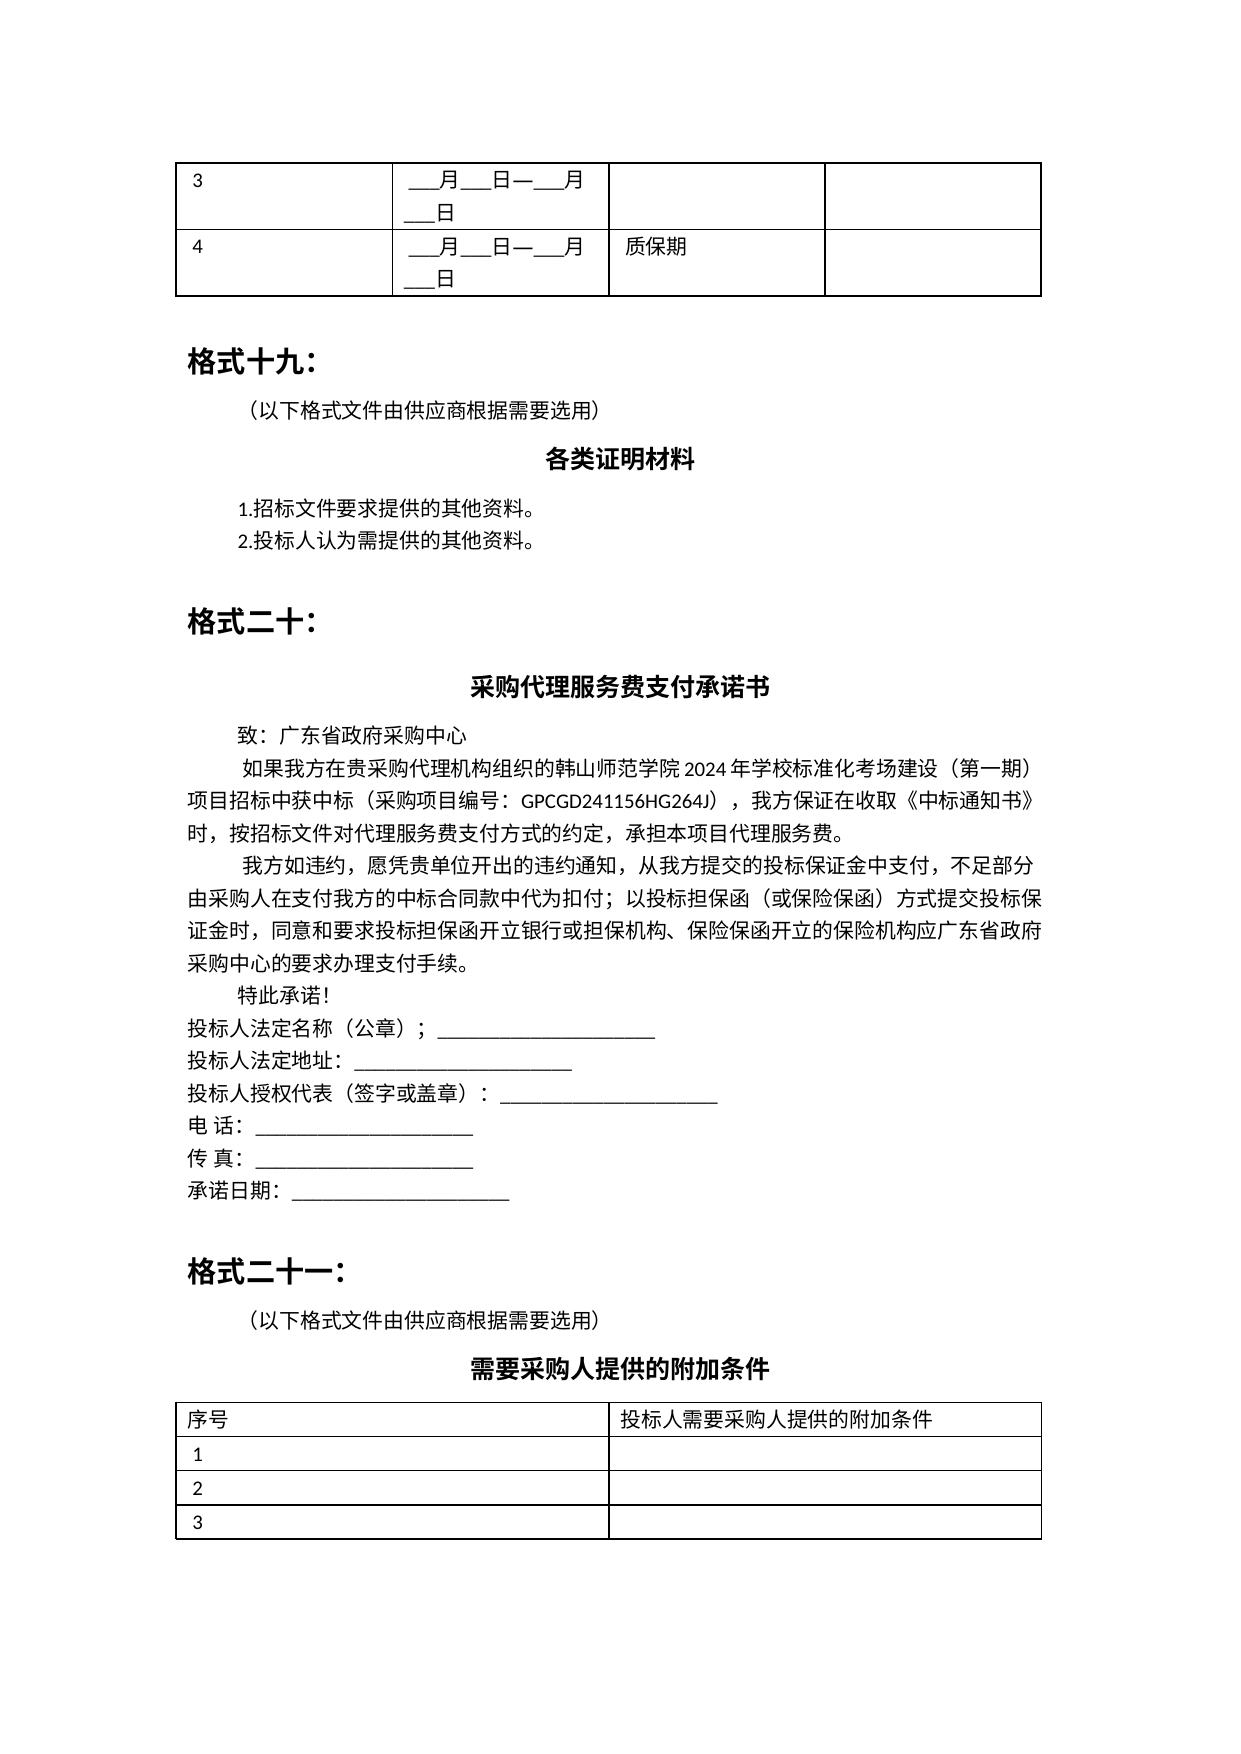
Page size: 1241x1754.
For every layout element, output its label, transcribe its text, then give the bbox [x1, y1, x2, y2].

text 采购代理服务费支付承诺书 [187, 654, 1053, 719]
table_cell ___月___日—___月___日 [393, 230, 608, 295]
table_cell 4 [177, 230, 392, 295]
table_cell ___月___日—___月___日 [393, 164, 608, 228]
text 需要采购人提供的附加条件 [187, 1337, 1053, 1402]
table_cell [826, 230, 1040, 295]
text 特此承诺！ [187, 979, 1053, 1012]
table_cell [610, 164, 824, 228]
text 格式十九： [187, 329, 1053, 394]
text 投标人授权代表（签字或盖章）：_____________________ [187, 1077, 1053, 1109]
table_cell 3 [177, 1506, 608, 1538]
text 如果我方在贵采购代理机构组织的韩山师范学院2024年学校标准化考场建设（第一期）项目招标中获中标（采购项目编号：GPCGD241156HG264J），我方保证在收取《中标通知书》时，按招标文件对代理服务费支付方式的约定，承担本项目代理服务费。 [187, 752, 1053, 849]
text 各类证明材料 [187, 427, 1053, 492]
text 格式二十： [187, 589, 1053, 654]
text 我方如违约，愿凭贵单位开出的违约通知，从我方提交的投标保证金中支付，不足部分由采购人在支付我方的中标合同款中代为扣付；以投标担保函（或保险保函）方式提交投标保证金时，同意和要求投标担保函开立银行或担保机构、保险保函开立的保险机构应广东省政府采购中心的要求办理支付手续。 [187, 849, 1053, 979]
text 电 话：_____________________ [187, 1109, 1053, 1142]
text 投标人法定地址：_____________________ [187, 1044, 1053, 1077]
text 1.招标文件要求提供的其他资料。 [187, 492, 1053, 524]
table_cell [610, 1471, 1041, 1504]
text （以下格式文件由供应商根据需要选用） [187, 394, 1053, 427]
text 投标人法定名称（公章）；_____________________ [187, 1012, 1053, 1044]
table_cell 2 [177, 1471, 608, 1504]
text 承诺日期：_____________________ [187, 1174, 1053, 1207]
text 2.投标人认为需提供的其他资料。 [187, 524, 1053, 557]
text 传 真：_____________________ [187, 1142, 1053, 1174]
table_cell [826, 164, 1040, 228]
table_header 投标人需要采购人提供的附加条件 [610, 1403, 1041, 1436]
text 格式二十一： [187, 1239, 1053, 1304]
table_cell 1 [177, 1437, 608, 1470]
table_header 序号 [177, 1403, 608, 1436]
table_cell [610, 1506, 1041, 1538]
text （以下格式文件由供应商根据需要选用） [187, 1304, 1053, 1337]
table_cell 质保期 [610, 230, 824, 295]
table_cell 3 [177, 164, 392, 228]
table_cell [610, 1437, 1041, 1470]
text 致：广东省政府采购中心 [187, 719, 1053, 752]
